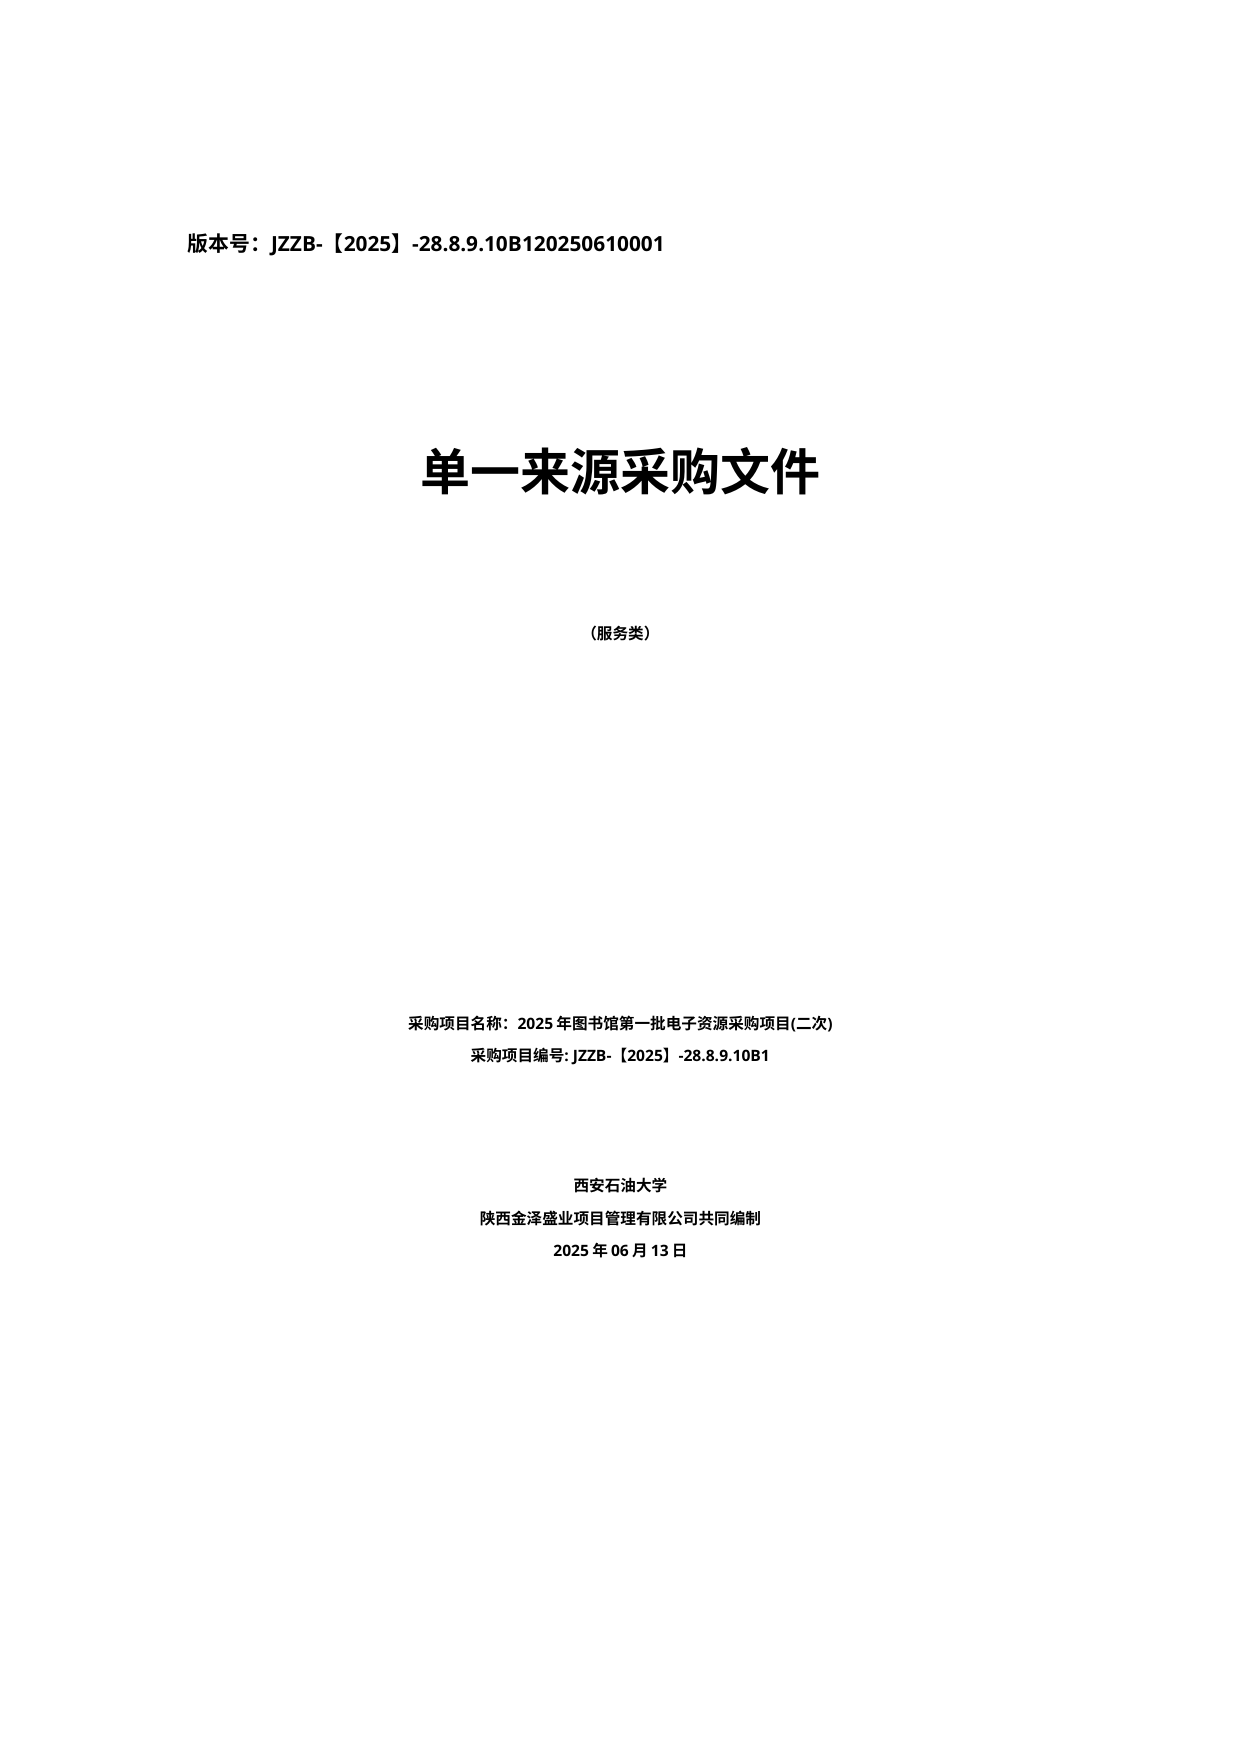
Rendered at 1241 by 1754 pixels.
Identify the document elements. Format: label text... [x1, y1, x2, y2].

text 采购项目编号: JZZB-【2025】-28.8.9.10B1 [187, 1039, 1053, 1169]
text 西安石油大学 [187, 1169, 1053, 1202]
text 陕西金泽盛业项目管理有限公司共同编制 [187, 1202, 1053, 1234]
text （服务类） [187, 617, 1053, 1007]
text 采购项目名称：2025年图书馆第一批电子资源采购项目(二次) [187, 1007, 1053, 1039]
text 2025年06月13日 [187, 1234, 1053, 1267]
text 单一来源采购文件 [187, 422, 1053, 617]
text 版本号：JZZB-【2025】-28.8.9.10B120250610001 [187, 227, 1053, 422]
